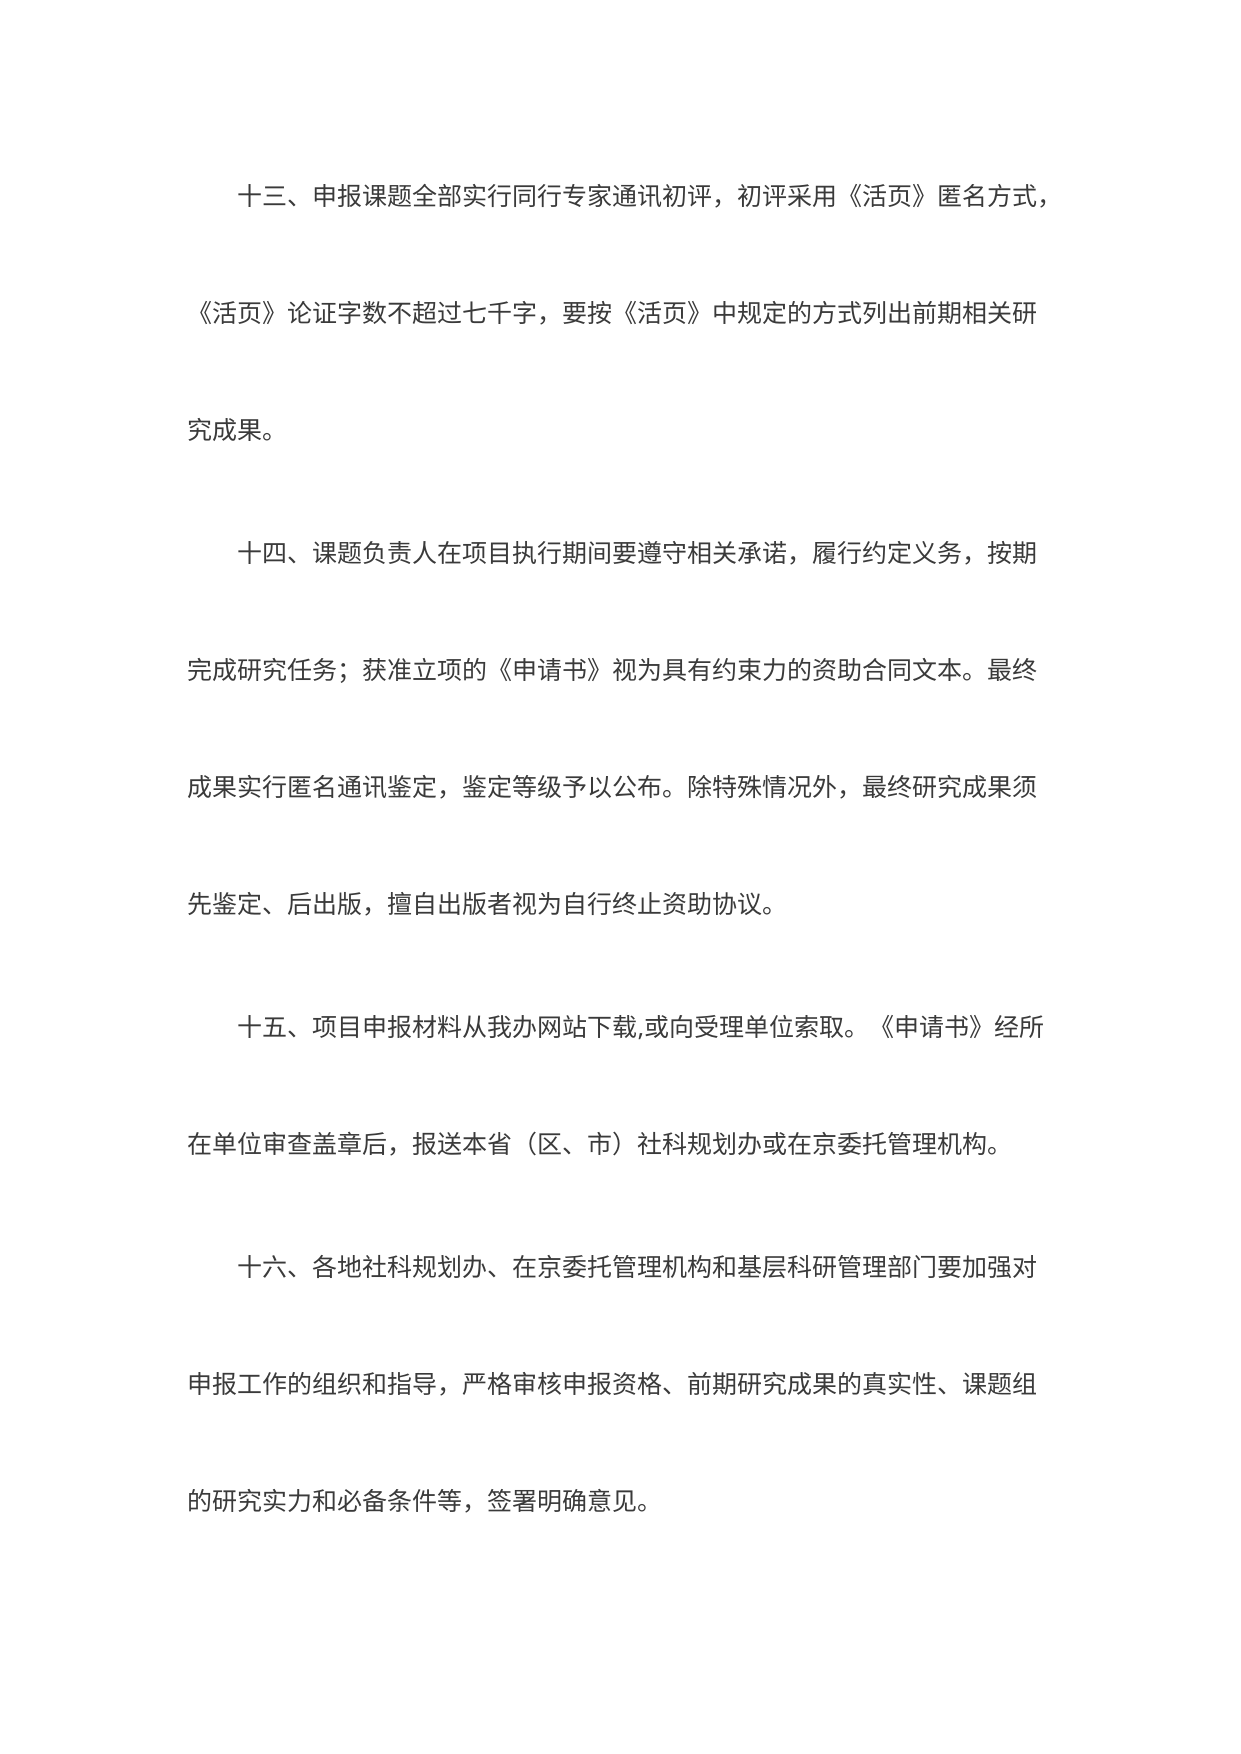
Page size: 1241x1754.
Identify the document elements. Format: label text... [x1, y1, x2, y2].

text 十三、申报课题全部实行同行专家通讯初评，初评采用《活页》匿名方式，《活页》论证字数不超过七千字，要按《活页》中规定的方式列出前期相关研究成果。 [187, 162, 1053, 461]
text 十六、各地社科规划办、在京委托管理机构和基层科研管理部门要加强对申报工作的组织和指导，严格审核申报资格、前期研究成果的真实性、课题组的研究实力和必备条件等，签署明确意见。 [187, 1233, 1053, 1532]
text 十五、项目申报材料从我办网站下载,或向受理单位索取。《申请书》经所在单位审查盖章后，报送本省（区、市）社科规划办或在京委托管理机构。 [187, 993, 1053, 1175]
text 十四、课题负责人在项目执行期间要遵守相关承诺，履行约定义务，按期完成研究任务；获准立项的《申请书》视为具有约束力的资助合同文本。最终成果实行匿名通讯鉴定，鉴定等级予以公布。除特殊情况外，最终研究成果须先鉴定、后出版，擅自出版者视为自行终止资助协议。 [187, 519, 1053, 935]
